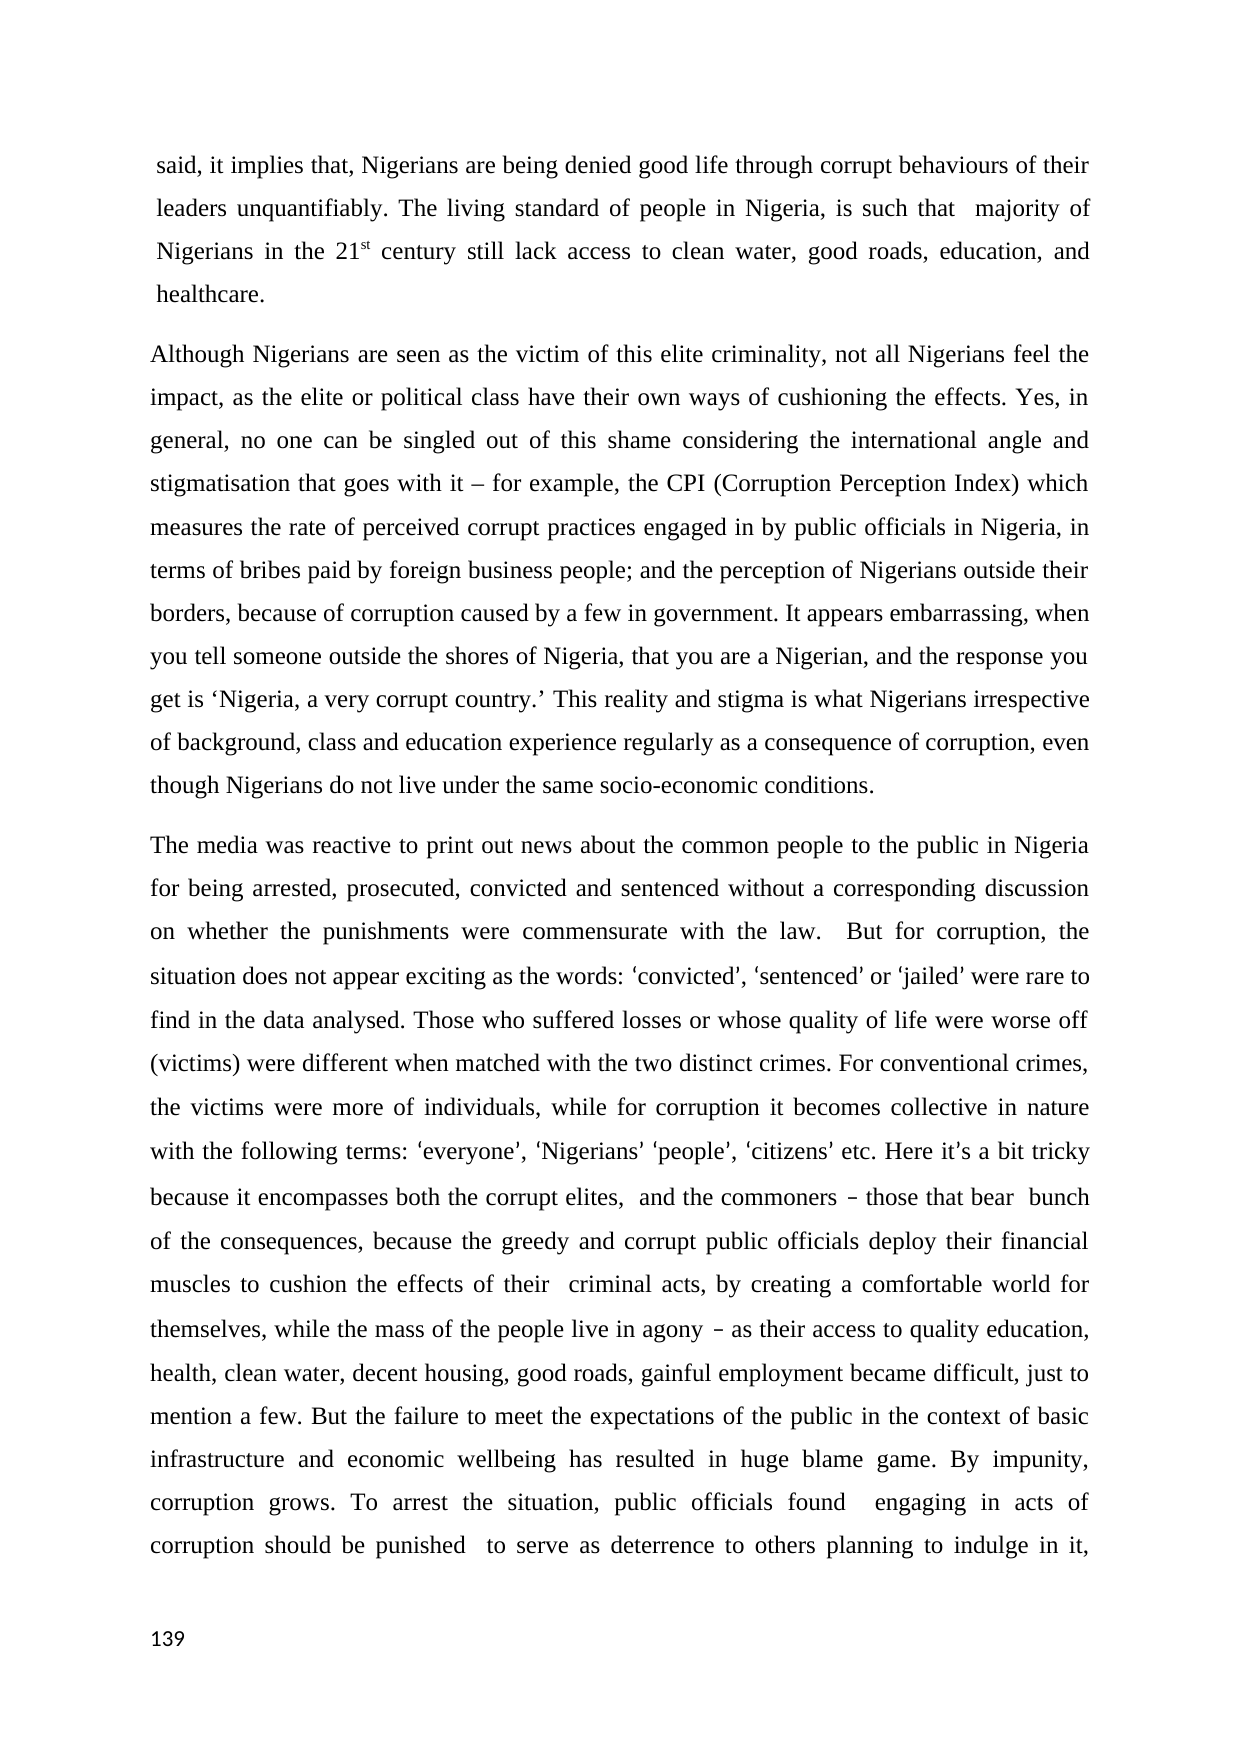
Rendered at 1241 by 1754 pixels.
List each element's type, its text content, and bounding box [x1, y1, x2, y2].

text Although Nigerians are seen as the victim of this elite criminality, not all Nigerians feel the impact, as the elite or political class have their own ways of cushioning the effects. Yes, in general, no one can be singled out of this shame considering the international angle and stigmatisation that goes with it – for example, the CPI (Corruption Perception Index) which measures the rate of perceived corrupt practices engaged in by public officials in Nigeria, in terms of bribes paid by foreign business people; and the perception of Nigerians outside their borders, because of corruption caused by a few in government. It appears embarrassing, when you tell someone outside the shores of Nigeria, that you are a Nigerian, and the response you get is ‘Nigeria, a very corrupt country.’ This reality and stigma is what Nigerians irrespective of background, class and education experience regularly as a consequence of corruption, even though Nigerians do not live under the same socio-economic conditions. [150, 339, 1090, 799]
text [156, 150, 1090, 308]
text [150, 830, 1090, 1559]
